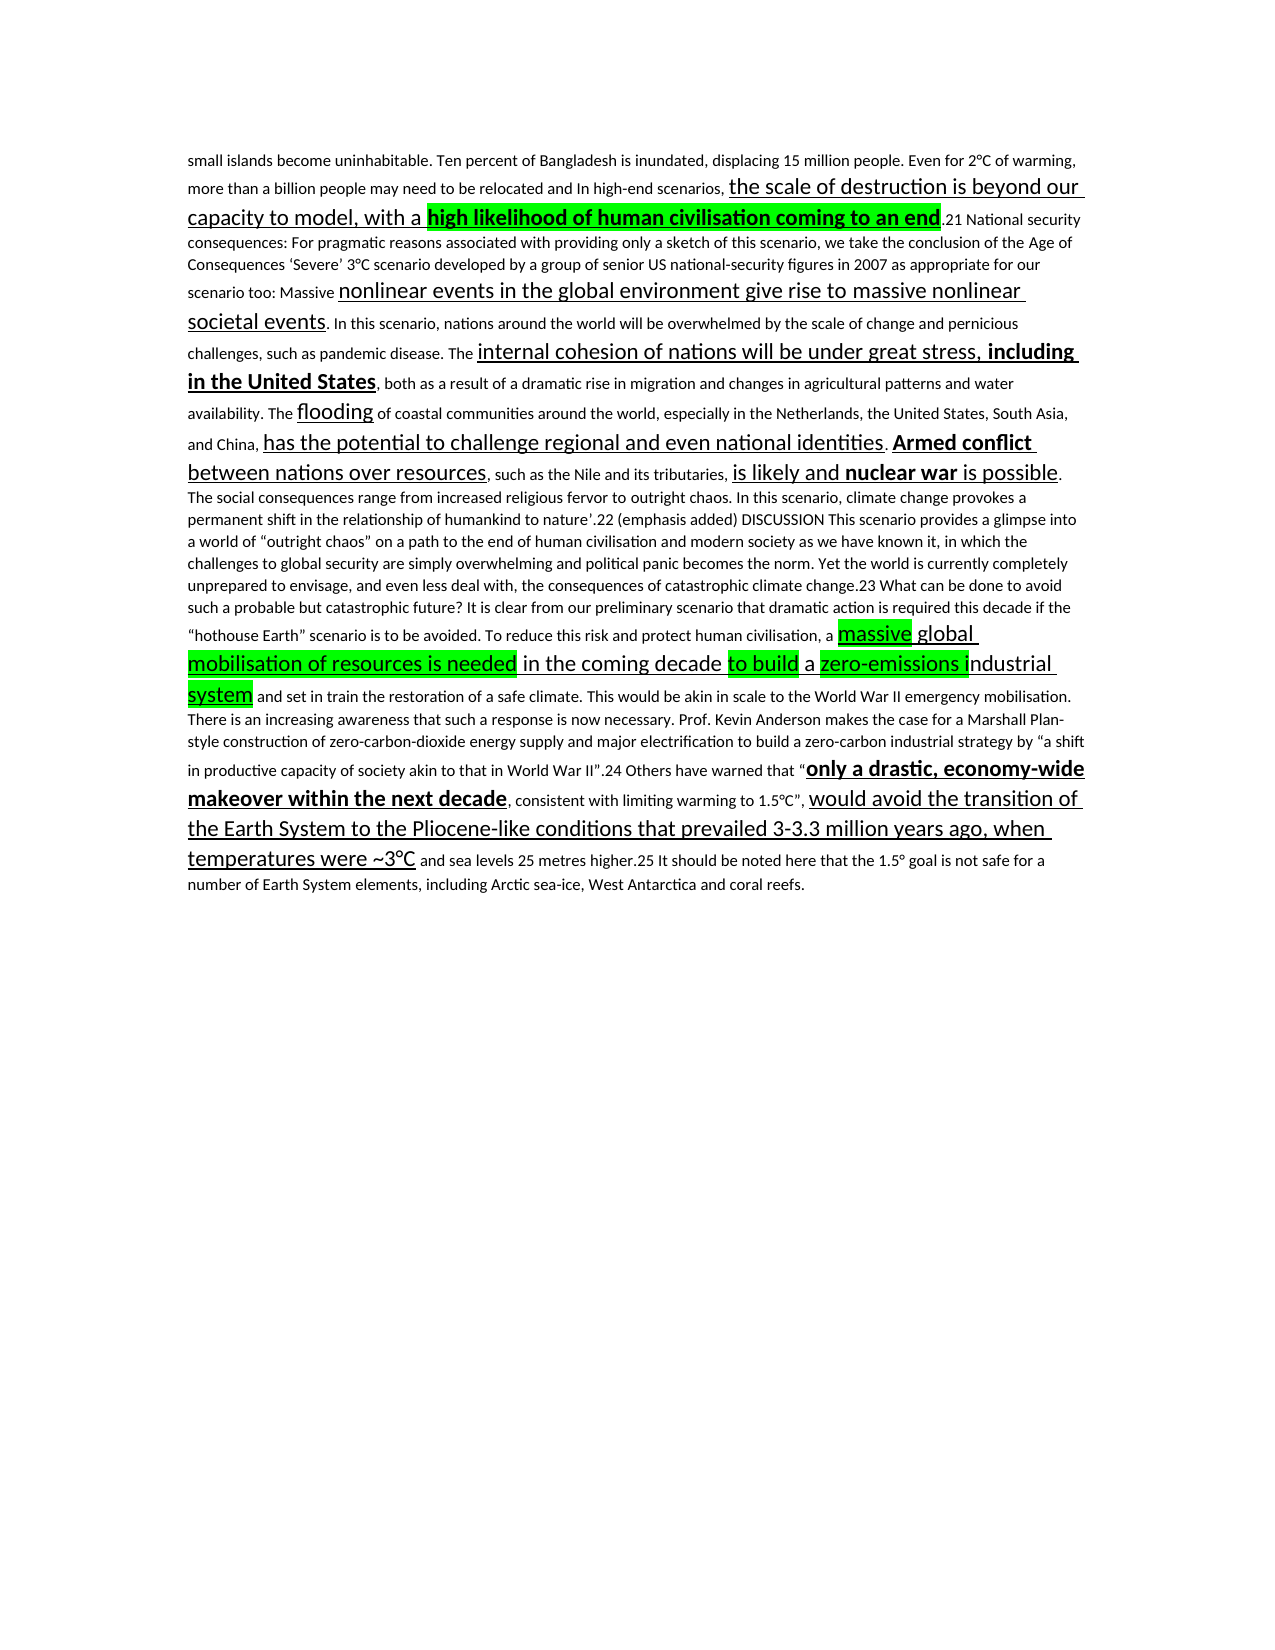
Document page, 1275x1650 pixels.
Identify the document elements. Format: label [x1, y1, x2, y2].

text [187, 150, 1087, 894]
